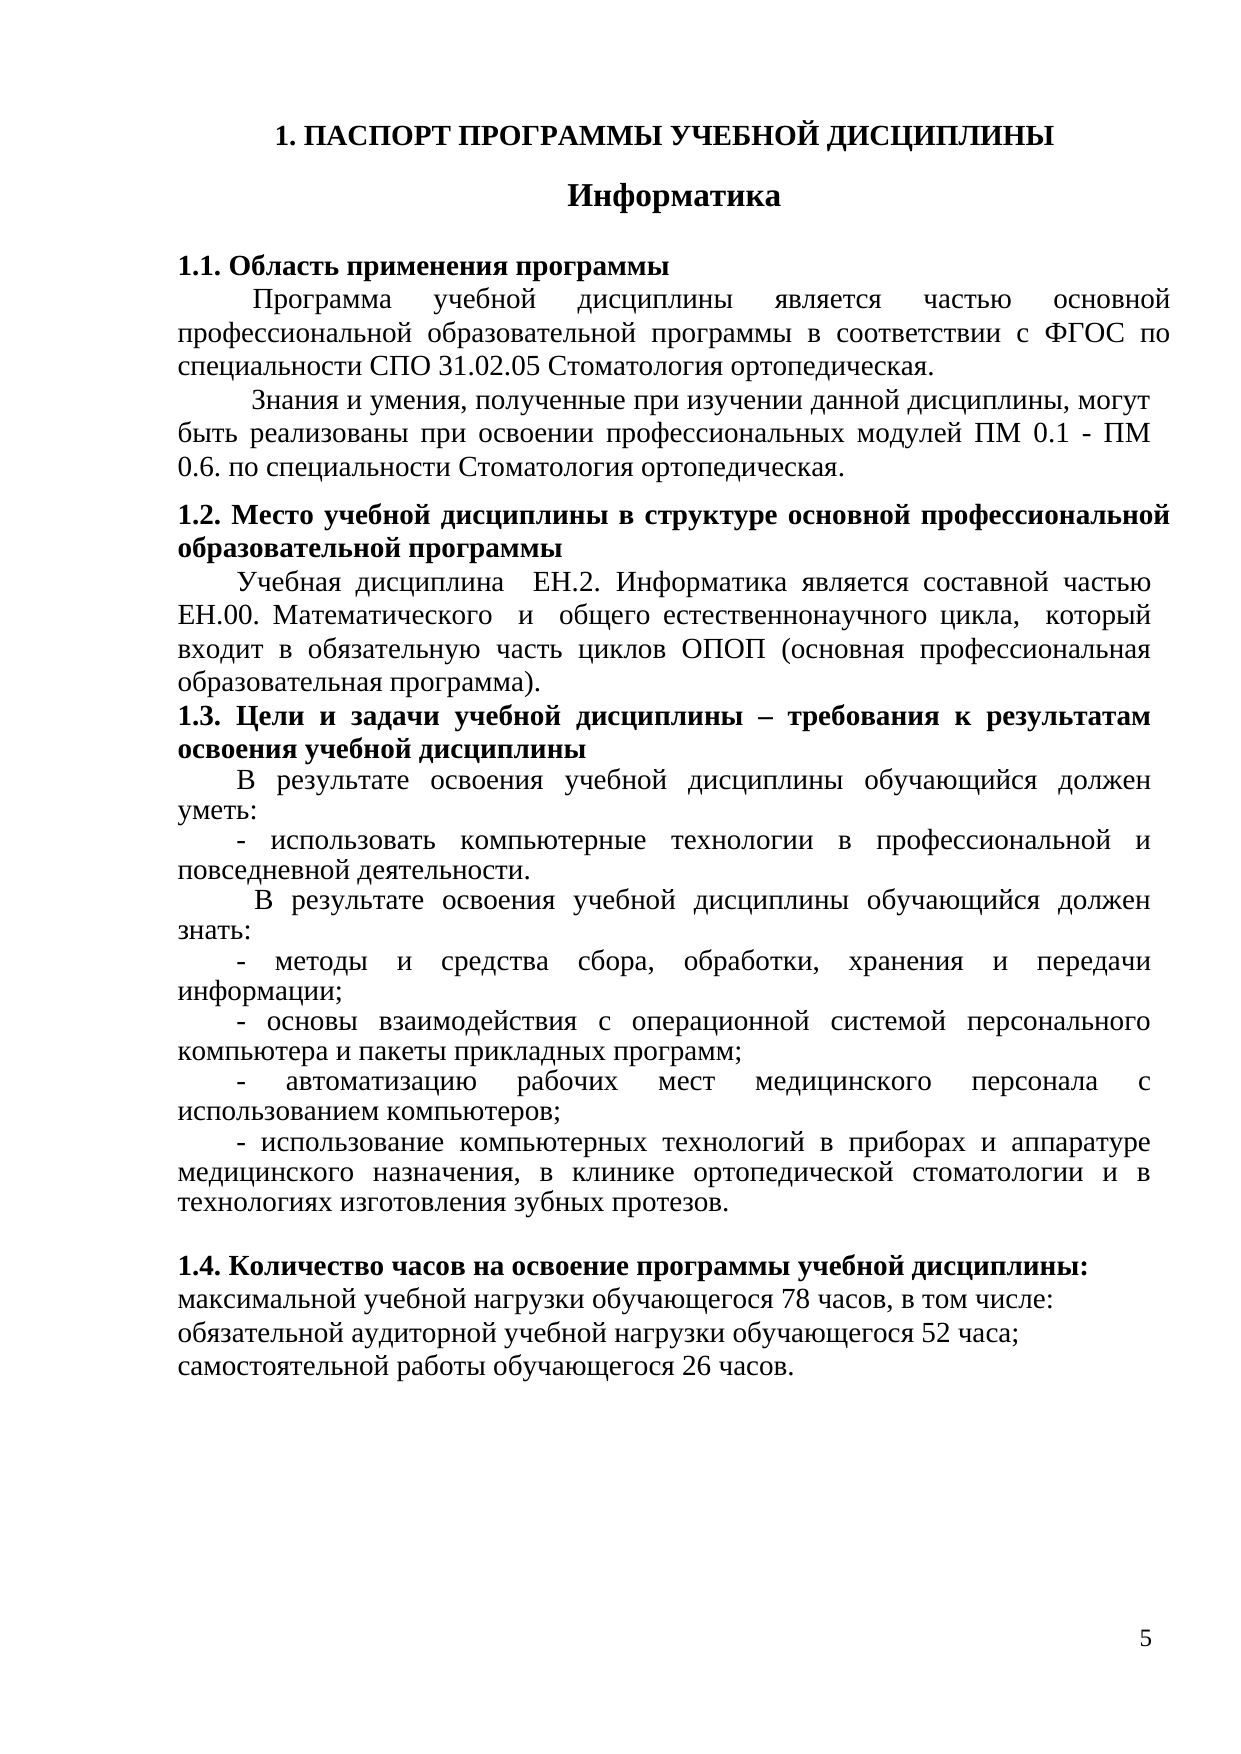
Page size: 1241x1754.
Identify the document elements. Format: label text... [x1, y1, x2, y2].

text Знания и умения, полученные при изучении данной дисциплины, могут быть реализованы при освоении профессиональных модулей ПМ 0.1 - ПМ 0.6. по специальности Стоматология ортопедическая. [177, 382, 1152, 482]
text обязательной аудиторной учебной нагрузки обучающегося 52 часа; [177, 1315, 1152, 1348]
text самостоятельной работы обучающегося 26 часов. [177, 1348, 1152, 1382]
text максимальной учебной нагрузки обучающегося 78 часов, в том числе: [177, 1281, 1152, 1315]
text - методы и средства сбора, обработки, хранения и передачи информации; [177, 946, 1152, 1006]
text 1.1. Область применения программы [177, 248, 1171, 281]
text 1. паспорт ПРОГРАММЫ УЧЕБНОЙ ДИСЦИПЛИНЫ [177, 118, 1152, 152]
text - использование компьютерных технологий в приборах и аппаратуре медицинского назначения, в клинике ортопедической стоматологии и в технологиях изготовления зубных протезов. [177, 1127, 1152, 1217]
text 1.3. Цели и задачи учебной дисциплины – требования к результатам освоения учебной дисциплины [177, 698, 1152, 765]
text В результате освоения учебной дисциплины обучающийся должен уметь: [177, 765, 1152, 825]
text - автоматизацию рабочих мест медицинского персонала с использованием компьютеров; [177, 1067, 1152, 1127]
text Учебная дисциплина ЕН.2. Информатика является составной частью ЕН.00. Математического и общего естественнонаучного цикла, который входит в обязательную часть циклов ОПОП (основная профессиональная образовательная программа). [177, 564, 1152, 698]
text 1.2. Место учебной дисциплины в структуре основной профессиональной образовательной программы [177, 497, 1171, 564]
text Программа учебной дисциплины является частью основной профессиональной образовательной программы в соответствии с ФГОС по специальности СПО 31.02.05 Стоматология ортопедическая. [177, 281, 1171, 382]
text 1.4. Количество часов на освоение программы учебной дисциплины: [177, 1248, 1152, 1281]
text В результате освоения учебной дисциплины обучающийся должен знать: [177, 886, 1152, 946]
text - основы взаимодействия с операционной системой персонального компьютера и пакеты прикладных программ; [177, 1006, 1152, 1067]
text Информатика [177, 176, 1171, 214]
text - использовать компьютерные технологии в профессиональной и повседневной деятельности. [177, 825, 1152, 886]
